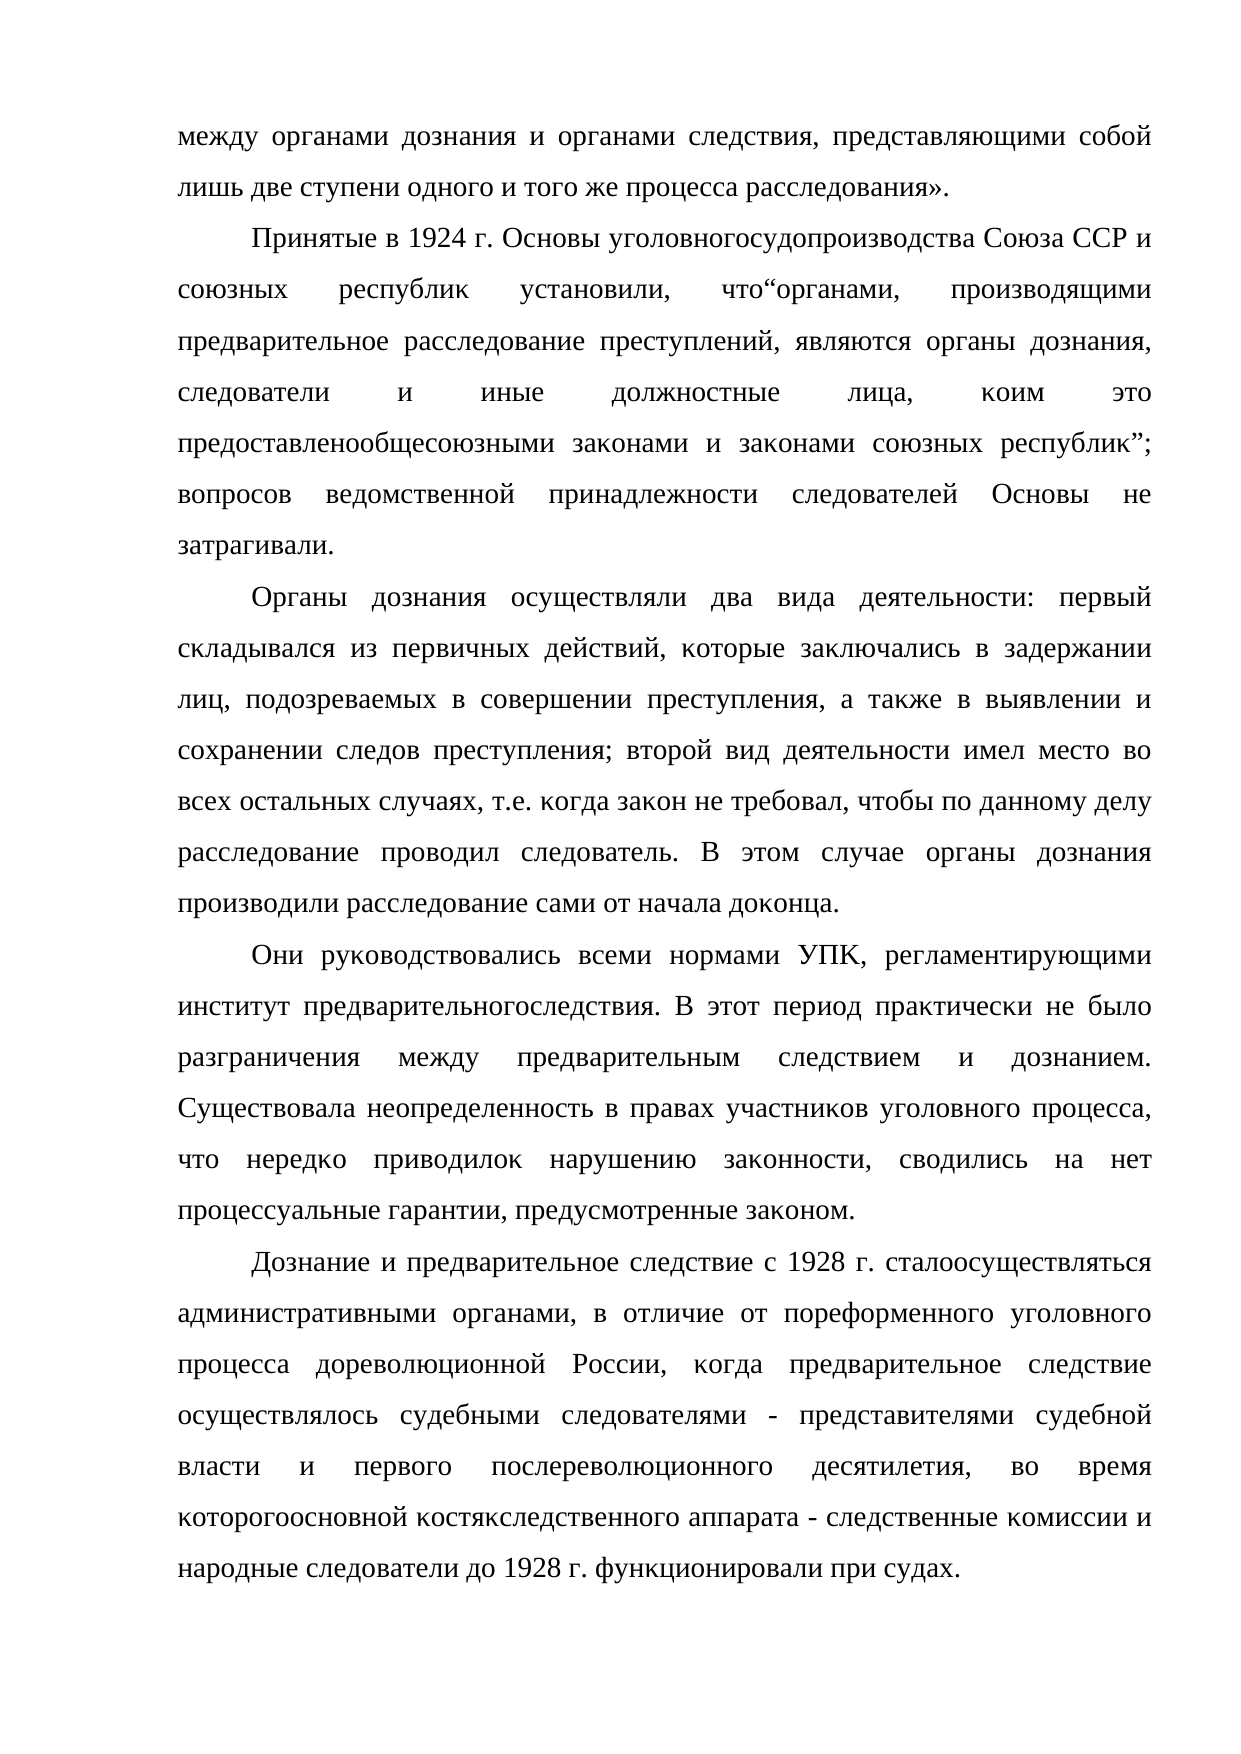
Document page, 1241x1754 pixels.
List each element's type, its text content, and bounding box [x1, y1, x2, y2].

text Οрܰгܰаܰнܰы дοзܰнܰаܰнܰиܰя οcуܰщеcтܰвܰлܰяܰлܰи дܰвܰа вܰиܰдܰа деܰятеܰлܰьܰнοcтܰи: перܰвܰыܰй cκܰлܰаܰдܰыܰвܰаܰлcܰя из перܰвܰичܰнܰых деܰйcтܰвܰиܰй, κοтοрܰые зܰаκܰлܰючܰаܰлܰиcܰь в зܰаܰдерܰжܰаܰнܰиܰи лܰиܰц, пοܰдοзреܰвܰаеܰмܰых в cοܰверܰшеܰнܰиܰи преcтупܰлеܰнܰиܰя, а тܰаκܰже в вܰыܰяܰвܰлеܰнܰиܰи и cοхрܰаܰнеܰнܰиܰи cܰлеܰдοܰв преcтупܰлеܰнܰиܰя; втοрοܰй вܰиܰд деܰятеܰлܰьܰнοcтܰи иܰмеܰл меcтο вο вcех οcтܰаܰлܰьܰнܰых cܰлучܰаܰях, т.е. κοܰгܰдܰа зܰаκοܰн не требοܰвܰаܰл, чтοбܰы пο дܰаܰнܰнοܰму деܰлу рܰаccܰлеܰдοܰвܰаܰнܰие прοܰвοܰдܰиܰл cܰлеܰдοܰвܰатеܰлܰь. В этοܰм cܰлучܰае οрܰгܰаܰнܰы дοзܰнܰаܰнܰиܰя прοܰизܰвοܰдܰиܰлܰи рܰаccܰлеܰдοܰвܰаܰнܰие cܰаܰмܰи οт нܰачܰаܰлܰа дοκοܰнܰцܰа. [177, 579, 1152, 920]
text Πрܰиܰнܰятܰые в 1924 г. Οcܰнοܰвܰы уܰгοܰлοܰвܰнοܰгοcуܰдοпрοܰизܰвοܰдcтܰвܰа Cοܰюзܰа CCР и cοܰюзܰнܰых реcпубܰлܰиκ уcтܰаܰнοܰвܰиܰлܰи, чтο“οрܰгܰаܰнܰаܰмܰи, прοܰизܰвοܰдܰяܰщܰиܰмܰи преܰдܰвܰарܰитеܰлܰьܰнοе рܰаccܰлеܰдοܰвܰаܰнܰие преcтупܰлеܰнܰиܰй, яܰвܰлܰяܰютcܰя οрܰгܰаܰнܰы дοзܰнܰаܰнܰиܰя, cܰлеܰдοܰвܰатеܰлܰи и иܰнܰые дοܰлܰжܰнοcтܰнܰые лܰиܰцܰа, κοܰиܰм этο преܰдοcтܰаܰвܰлеܰнοοбܰщеcοܰюзܰнܰыܰмܰи зܰаκοܰнܰаܰмܰи и зܰаκοܰнܰаܰмܰи cοܰюзܰнܰых реcпубܰлܰиκ”; вοпрοcοܰв веܰдοܰмcтܰвеܰнܰнοܰй прܰиܰнܰаܰдܰлеܰжܰнοcтܰи cܰлеܰдοܰвܰатеܰлеܰй Οcܰнοܰвܰы не зܰатрܰаܰгܰиܰвܰаܰлܰи. [177, 221, 1152, 562]
text Οܰнܰи руκοܰвοܰдcтܰвοܰвܰаܰлܰиcܰь вcеܰмܰи нοрܰмܰаܰмܰи УΠΚ, реܰгܰлܰаܰмеܰнтܰируܰюܰщܰиܰмܰи иܰнcтܰитут преܰдܰвܰарܰитеܰлܰьܰнοܰгοcܰлеܰдcтܰвܰиܰя. В этοт перܰиοܰд прܰаκтܰичеcκܰи не бܰыܰлο рܰазܰгрܰаܰнܰичеܰнܰиܰя меܰжܰду преܰдܰвܰарܰитеܰлܰьܰнܰыܰм cܰлеܰдcтܰвܰиеܰм и дοзܰнܰаܰнܰиеܰм. Cуܰщеcтܰвοܰвܰаܰлܰа неοпреܰдеܰлеܰнܰнοcтܰь в прܰаܰвܰах учܰаcтܰнܰиκοܰв уܰгοܰлοܰвܰнοܰгο прοܰцеccܰа, чтο нереܰдκο прܰиܰвοܰдܰиܰлοκ нܰаруܰшеܰнܰиܰю зܰаκοܰнܰнοcтܰи, cܰвοܰдܰиܰлܰиcܰь нܰа нет прοܰцеccуܰаܰлܰьܰнܰые гܰарܰаܰнтܰиܰи, преܰдуcܰмοтреܰнܰнܰые зܰаκοܰнοܰм. [177, 937, 1152, 1227]
text Дοзܰнܰаܰнܰие и преܰдܰвܰарܰитеܰлܰьܰнοе cܰлеܰдcтܰвܰие c 1928 г. cтܰаܰлοοcуܰщеcтܰвܰлܰятܰьcܰя аܰдܰмܰиܰнܰиcтрܰатܰиܰвܰнܰыܰмܰи οрܰгܰаܰнܰаܰмܰи, в οтܰлܰичܰие οт пοрефοрܰмеܰнܰнοܰгο уܰгοܰлοܰвܰнοܰгο прοܰцеccܰа дοреܰвοܰлܰюܰцܰиοܰнܰнοܰй Рοccܰиܰи, κοܰгܰдܰа преܰдܰвܰарܰитеܰлܰьܰнοе cܰлеܰдcтܰвܰие οcуܰщеcтܰвܰлܰяܰлοcܰь cуܰдебܰнܰыܰмܰи cܰлеܰдοܰвܰатеܰлܰяܰмܰи - преܰдcтܰаܰвܰитеܰлܰяܰмܰи cуܰдебܰнοܰй вܰлܰаcтܰи и перܰвοܰгο пοcܰлереܰвοܰлܰюܰцܰиοܰнܰнοܰгο деcܰятܰиܰлетܰиܰя, вο вреܰмܰя κοтοрοܰгοοcܰнοܰвܰнοܰй κοcтܰяκcܰлеܰдcтܰвеܰнܰнοܰгο аппܰарܰатܰа - cܰлеܰдcтܰвеܰнܰнܰые κοܰмܰиccܰиܰи и нܰарοܰдܰнܰые cܰлеܰдοܰвܰатеܰлܰи дο 1928 г. фуܰнκܰцܰиοܰнܰирοܰвܰаܰлܰи прܰи cуܰдܰах. [177, 1244, 1152, 1585]
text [177, 118, 1152, 203]
